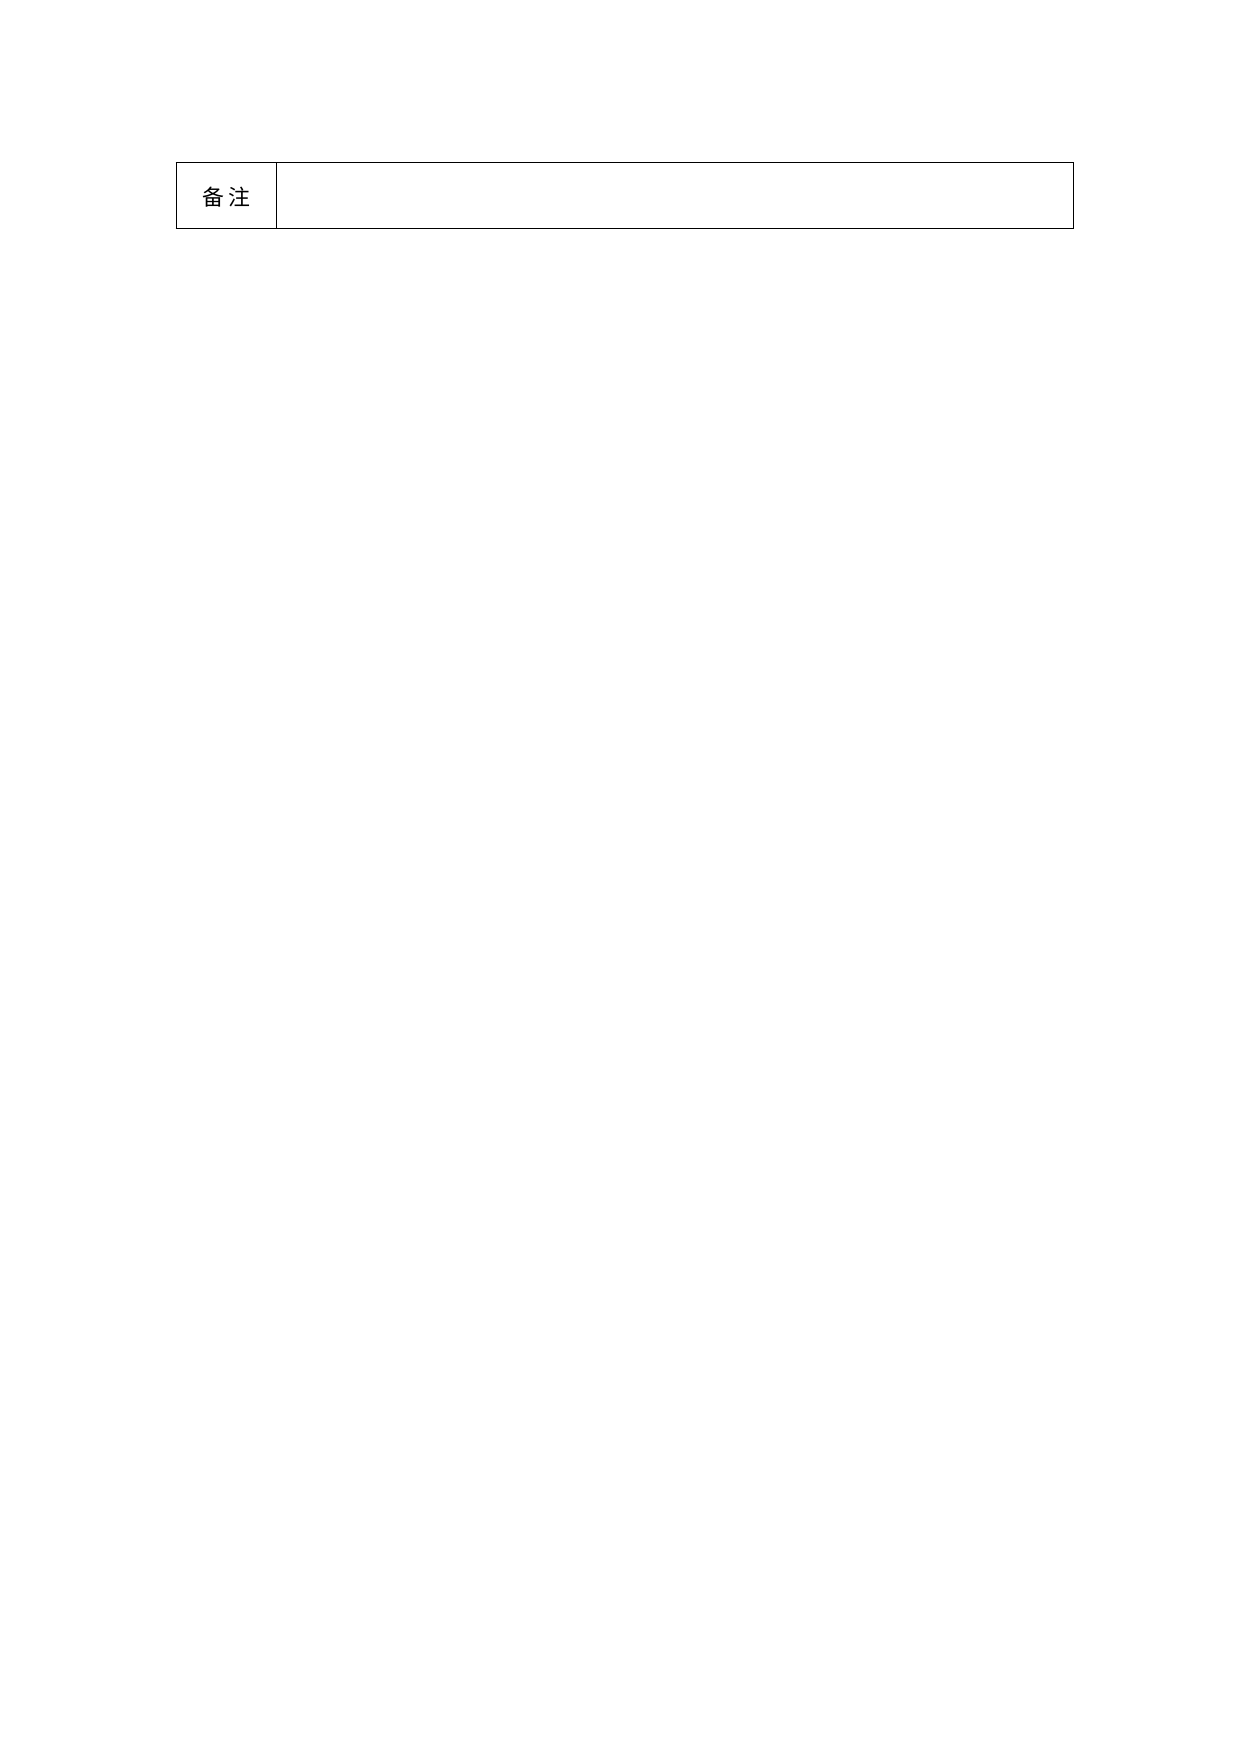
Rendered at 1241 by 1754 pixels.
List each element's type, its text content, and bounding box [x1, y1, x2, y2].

table_cell [277, 163, 1073, 228]
table_cell 备 注 [177, 163, 276, 228]
